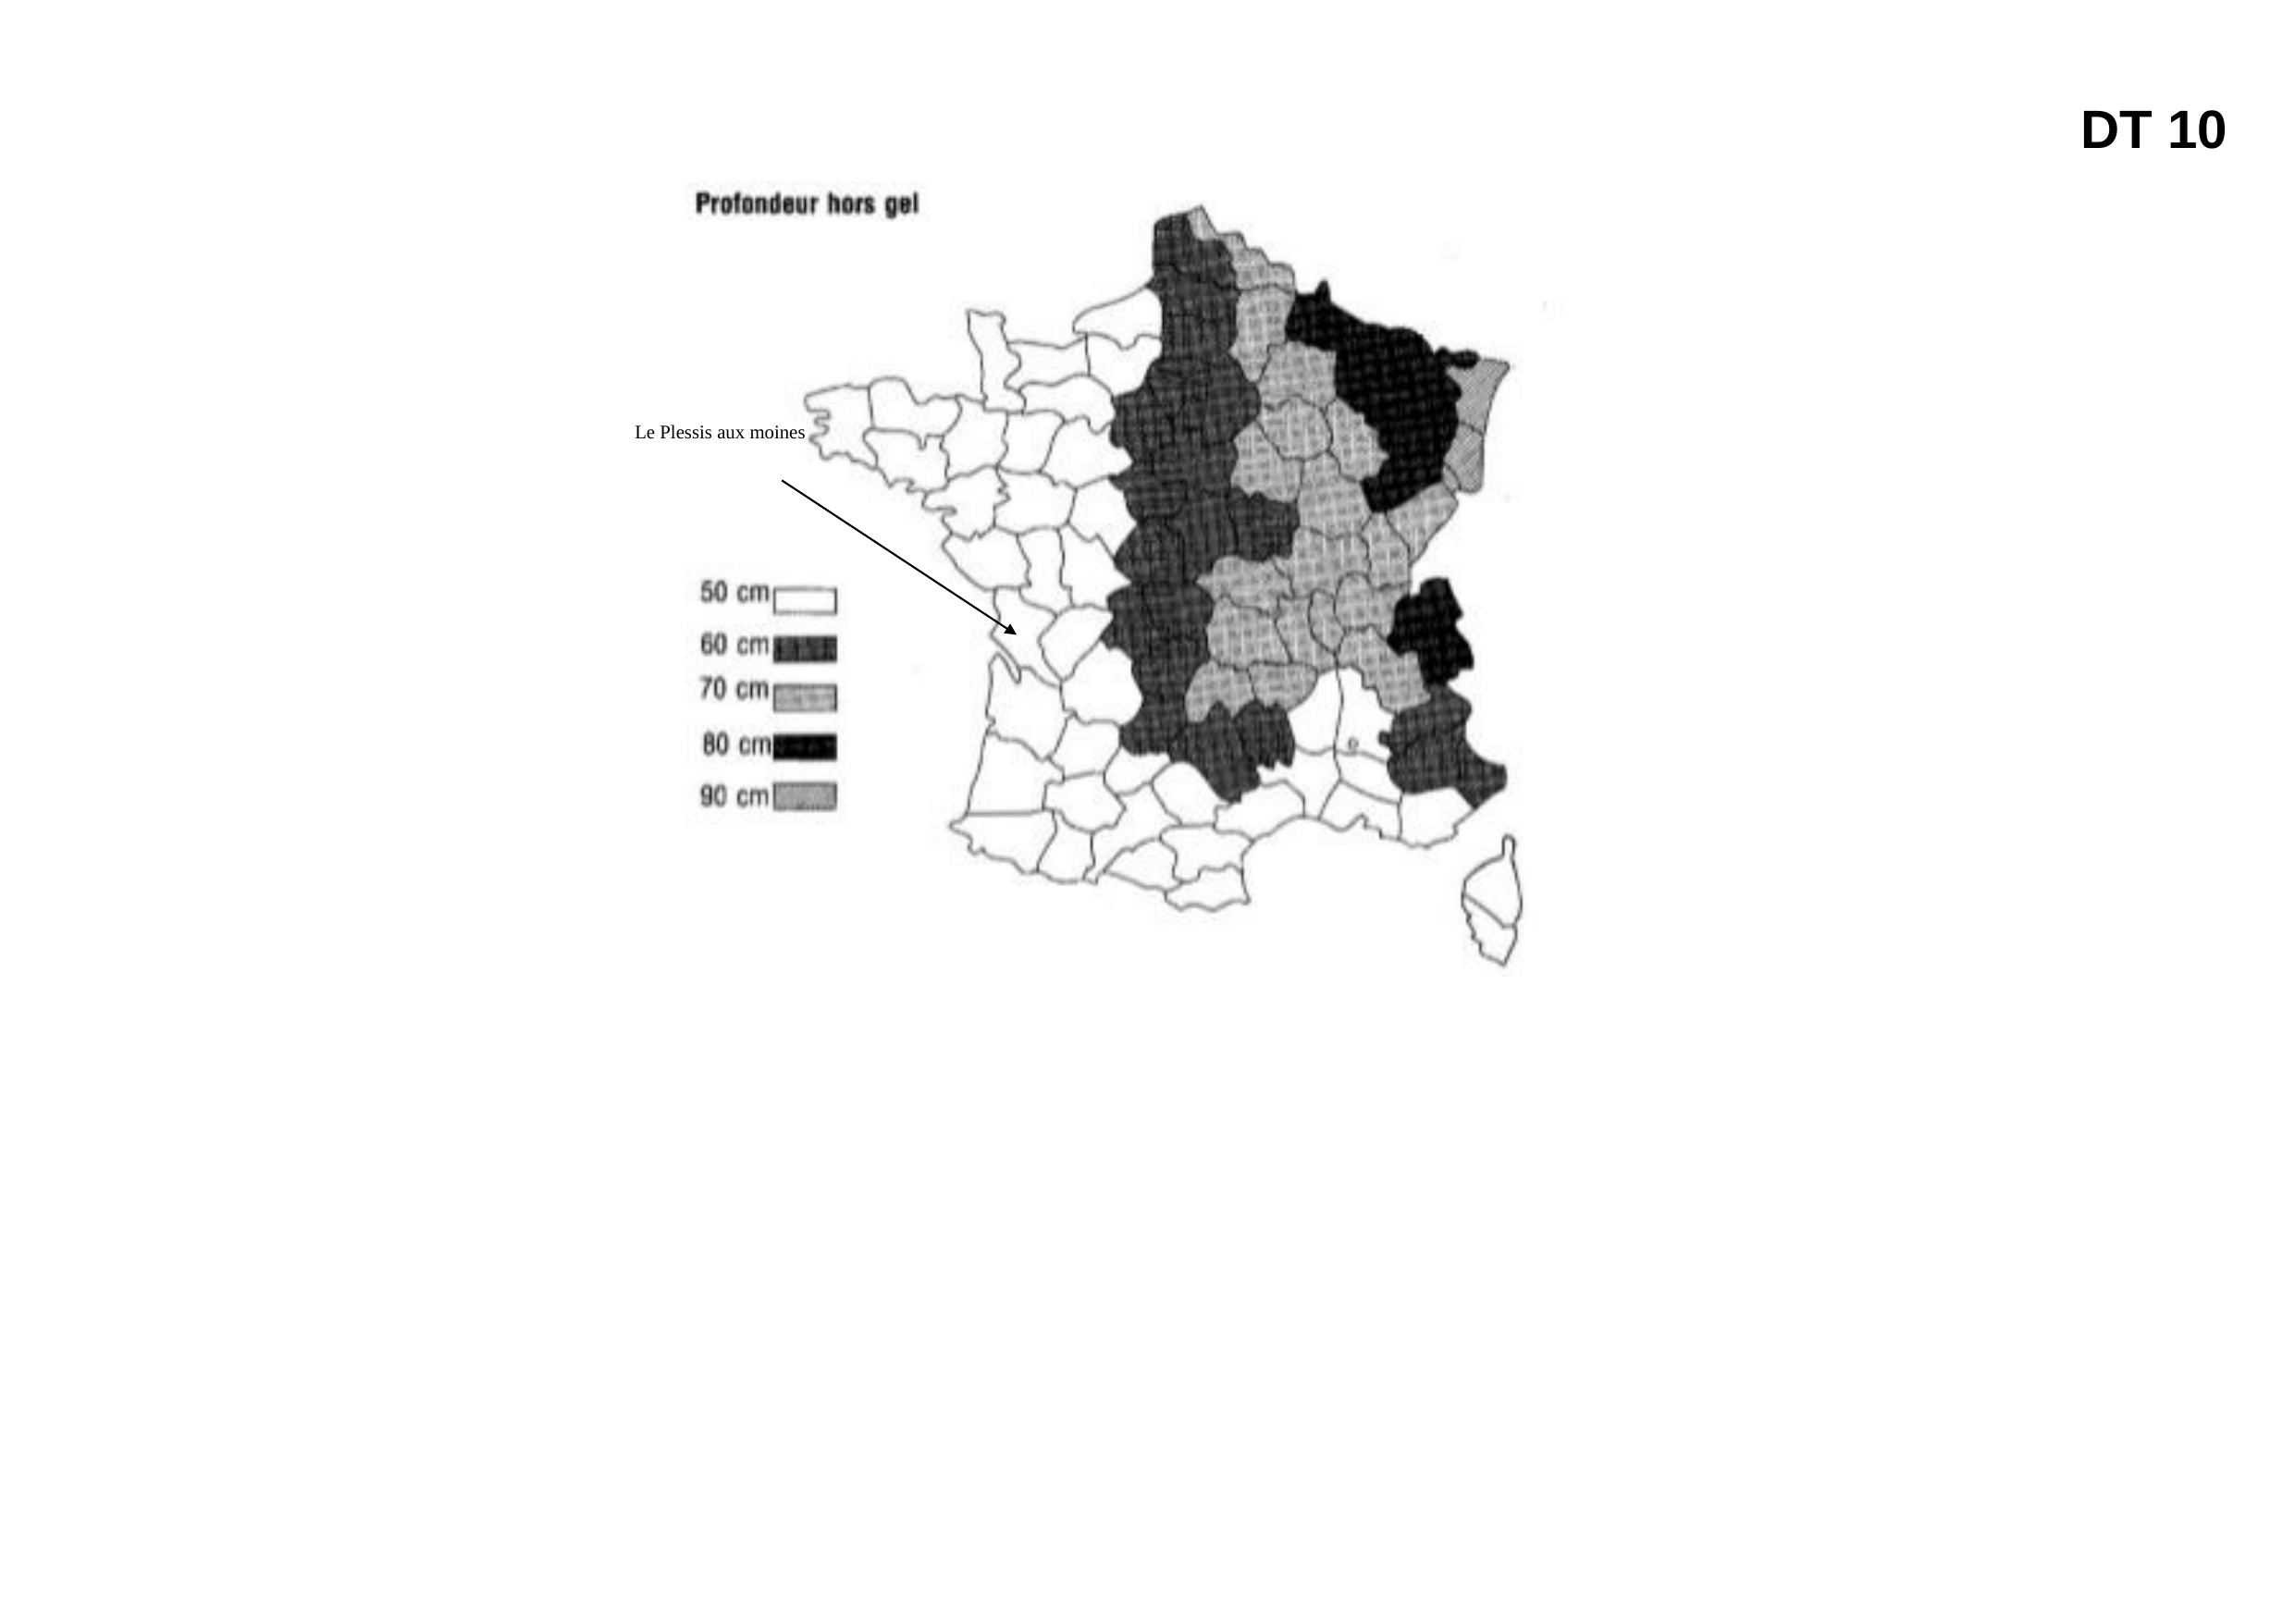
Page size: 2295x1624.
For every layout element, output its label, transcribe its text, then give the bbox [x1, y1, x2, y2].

subtitle DT 10 [44, 98, 2227, 160]
picture [685, 181, 1564, 977]
